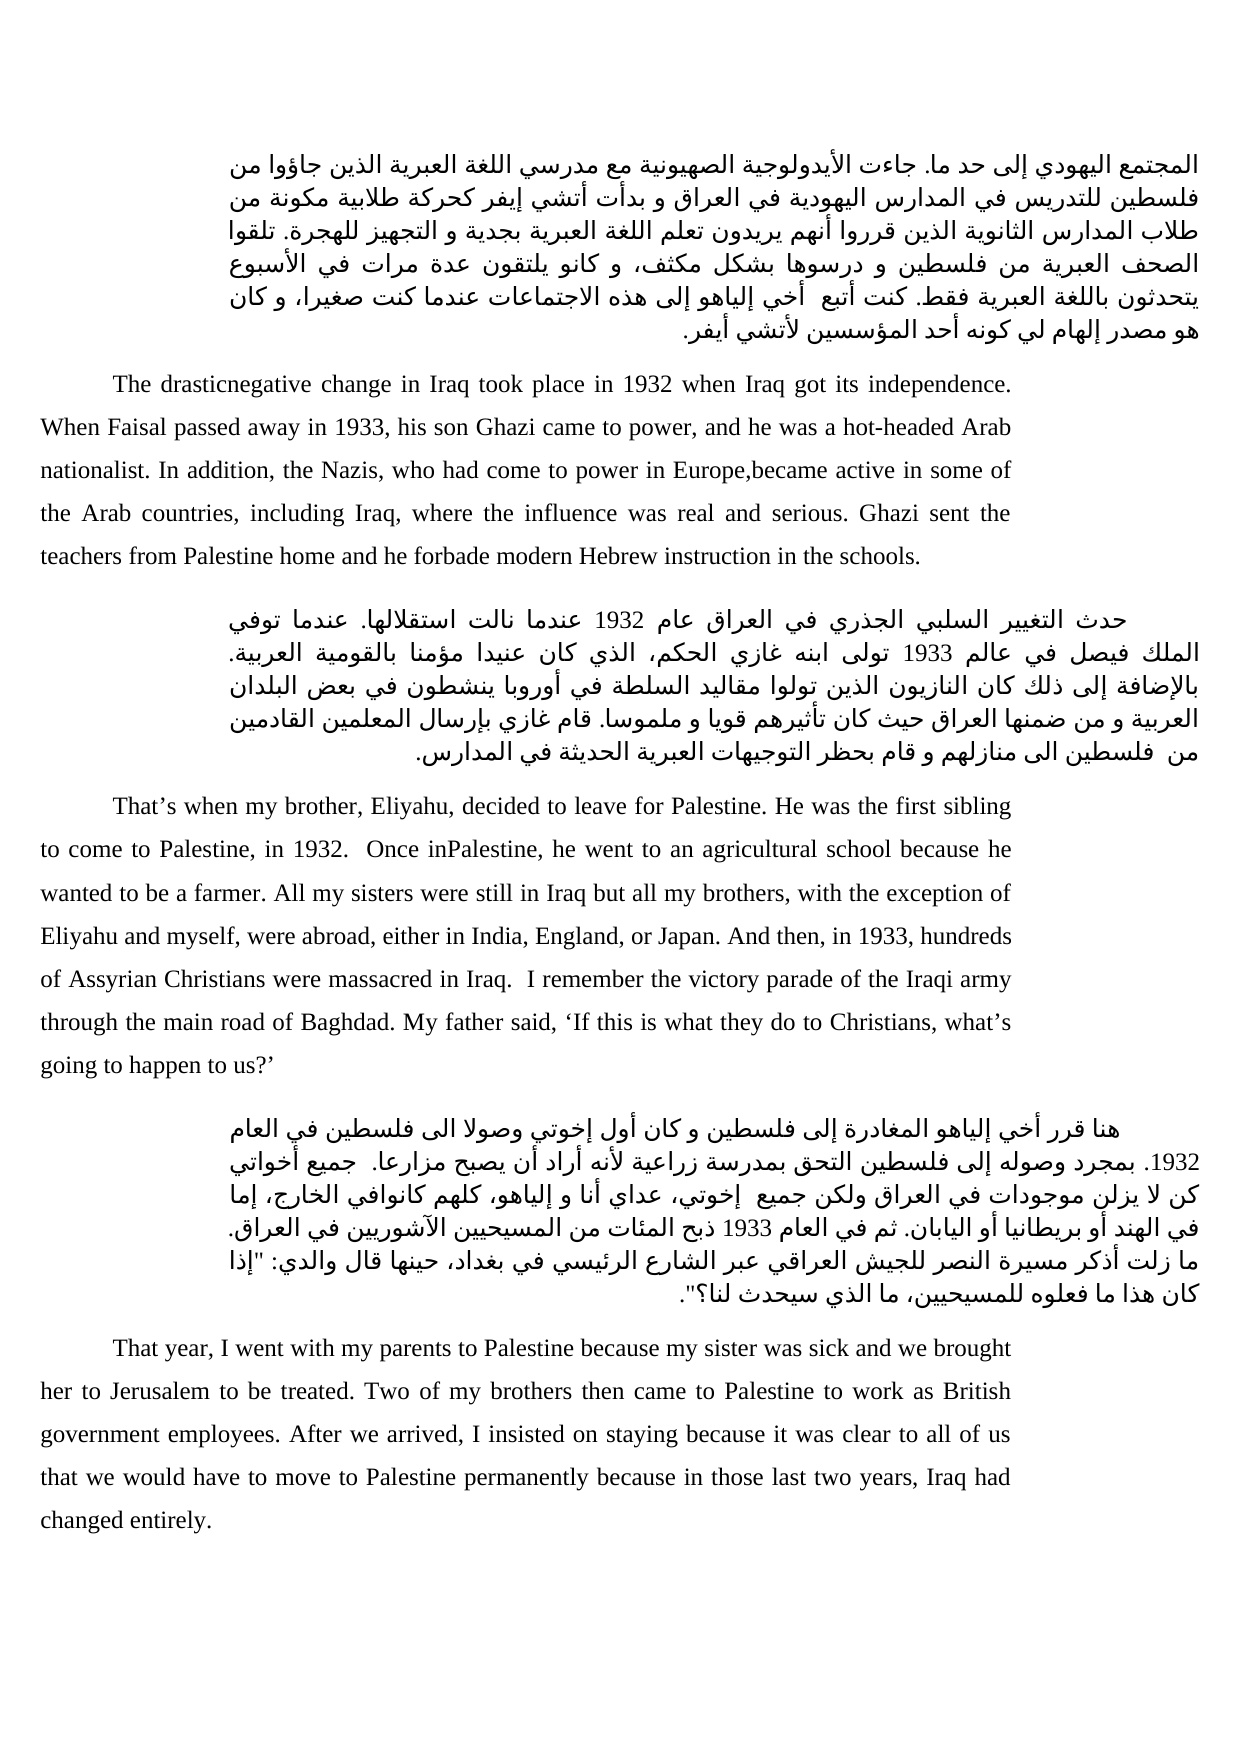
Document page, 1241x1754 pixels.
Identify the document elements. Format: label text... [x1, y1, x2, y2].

text هنا قرر أخي إلياهو المغادرة إلى فلسطين و كان أول إخوتي وصولا الى فلسطين في العام 1932. بمجرد وصوله إلى فلسطين التحق بمدرسة زراعية لأنه أراد أن يصبح مزارعا. جميع أخواتي كن لا يزلن موجودات في العراق ولكن جميع إخوتي، عداي أنا و إلياهو، كلهم كانوافي الخارج، إما في الهند أو بريطانيا أو اليابان. ثم في العام 1933 ذبح المئات من المسيحيين الآشوريين في العراق. ما زلت أذكر مسيرة النصر للجيش العراقي عبر الشارع الرئيسي في بغداد، حينها قال والدي: "إذا كان هذا ما فعلوه للمسيحيين، ما الذي سيحدث لنا؟". [228, 1114, 1200, 1308]
text حدث التغيير السلبي الجذري في العراق عام 1932 عندما نالت استقلالها. عندما توفي الملك فيصل في عالم 1933 تولى ابنه غازي الحكم، الذي كان عنيدا مؤمنا بالقومية العربية. بالإضافة إلى ذلك كان النازيون الذين تولوا مقاليد السلطة في أوروبا ينشطون في بعض البلدان العربية و من ضمنها العراق حيث كان تأثيرهم قويا و ملموسا. قام غازي بإرسال المعلمين القادمين من فلسطين الى منازلهم و قام بحظر التوجيهات العبرية الحديثة في المدارس. [228, 605, 1200, 766]
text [228, 150, 1200, 344]
text The drasticnegative change in Iraq took place in 1932 when Iraq got its independence. When Faisal passed away in 1933, his son Ghazi came to power, and he was a hot-headed Arab nationalist. In addition, the Nazis, who had come to power in Europe,became active in some of the Arab countries, including Iraq, where the influence was real and serious. Ghazi sent the teachers from Palestine home and he forbade modern Hebrew instruction in the schools. [40, 369, 1012, 570]
text That year, I went with my parents to Palestine because my sister was sick and we brought her to Jerusalem to be treated. Two of my brothers then came to Palestine to work as British government employees. After we arrived, I insisted on staying because it was clear to all of us that we would have to move to Palestine permanently because in those last two years, Iraq had changed entirely. [40, 1333, 1012, 1534]
text That’s when my brother, Eliyahu, decided to leave for Palestine. He was the first sibling to come to Palestine, in 1932. Once inPalestine, he went to an agricultural school because he wanted to be a farmer. All my sisters were still in Iraq but all my brothers, with the exception of Eliyahu and myself, were abroad, either in India, England, or Japan. And then, in 1933, hundreds of Assyrian Christians were massacred in Iraq. I remember the victory parade of the Iraqi army through the main road of Baghdad. My father said, ‘If this is what they do to Christians, what’s going to happen to us?’ [40, 791, 1012, 1079]
